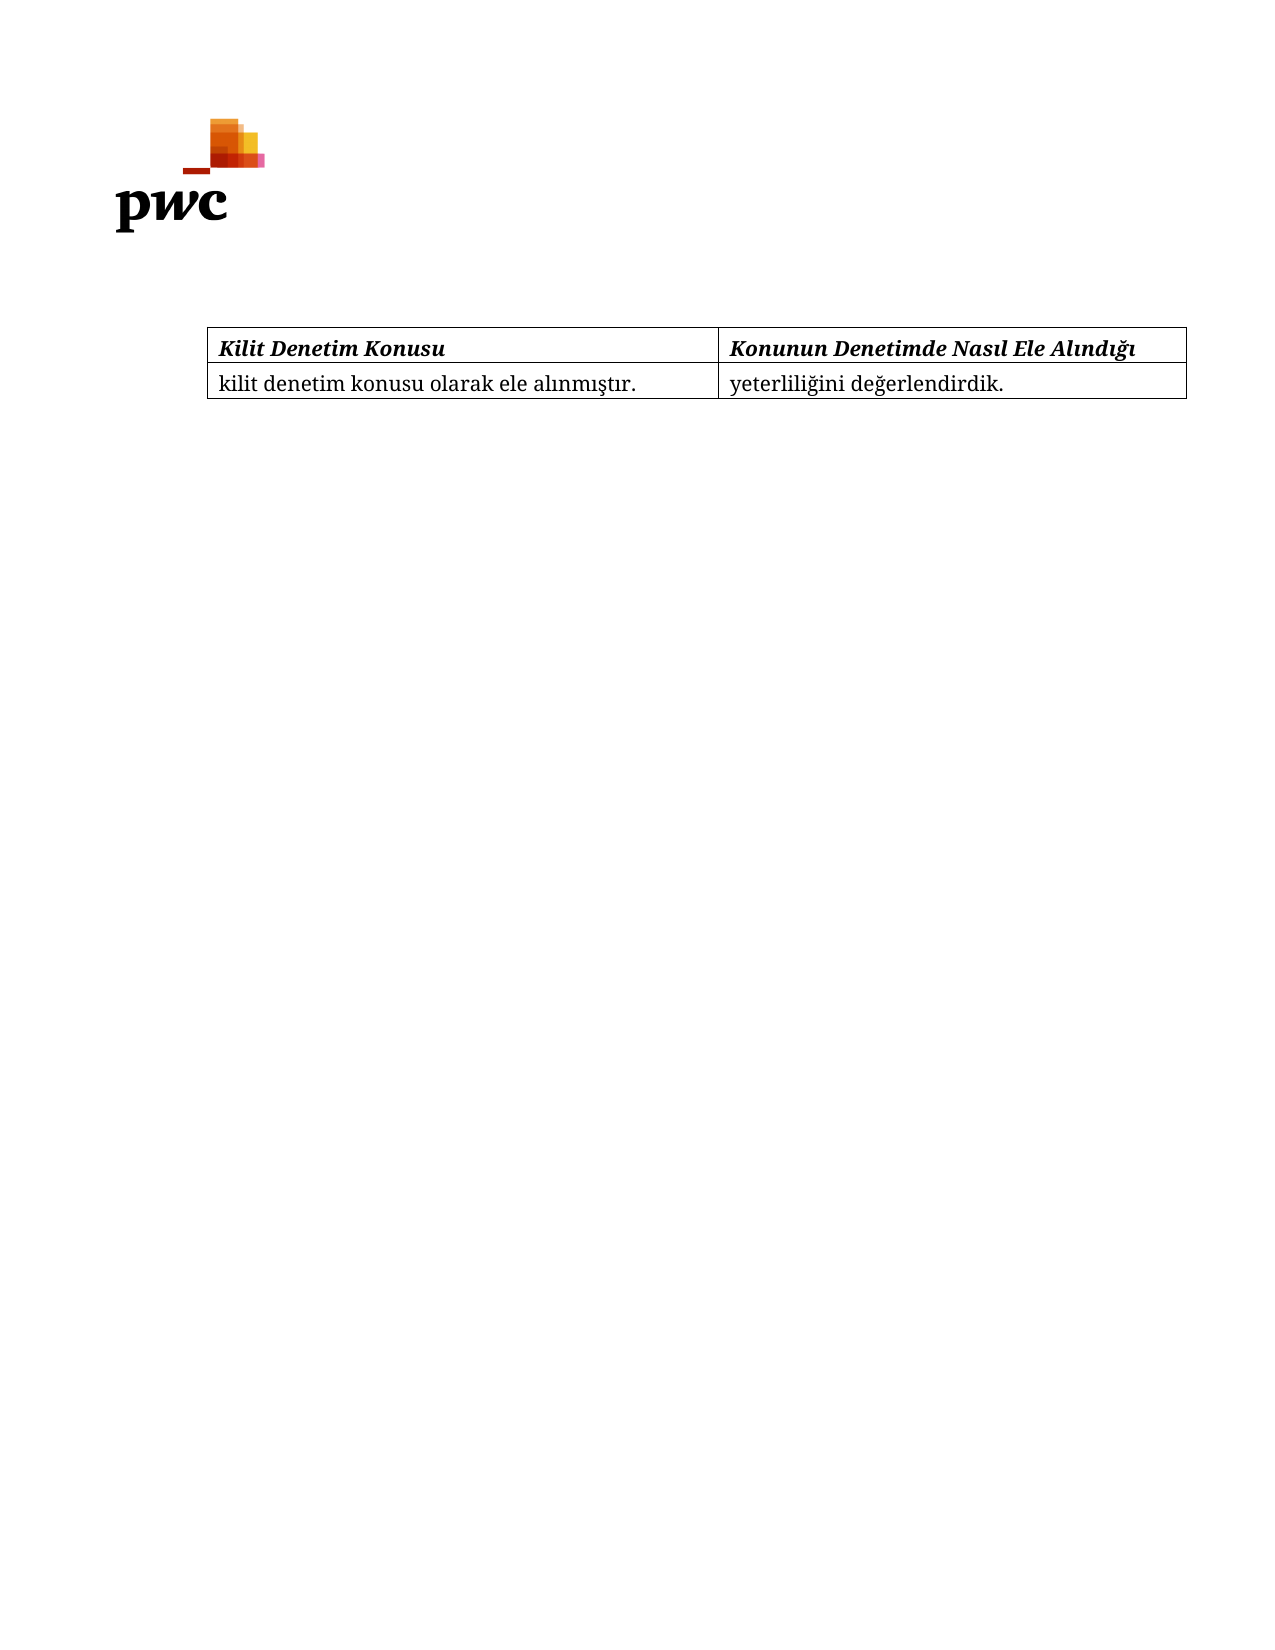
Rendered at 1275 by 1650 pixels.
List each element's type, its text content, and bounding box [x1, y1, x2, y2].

picture [74, 77, 306, 274]
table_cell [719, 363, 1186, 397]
table_header Kilit Denetim Konusu [208, 328, 718, 362]
table_header Konunun Denetimde Nasıl Ele Alındığı [719, 328, 1186, 362]
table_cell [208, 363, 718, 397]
